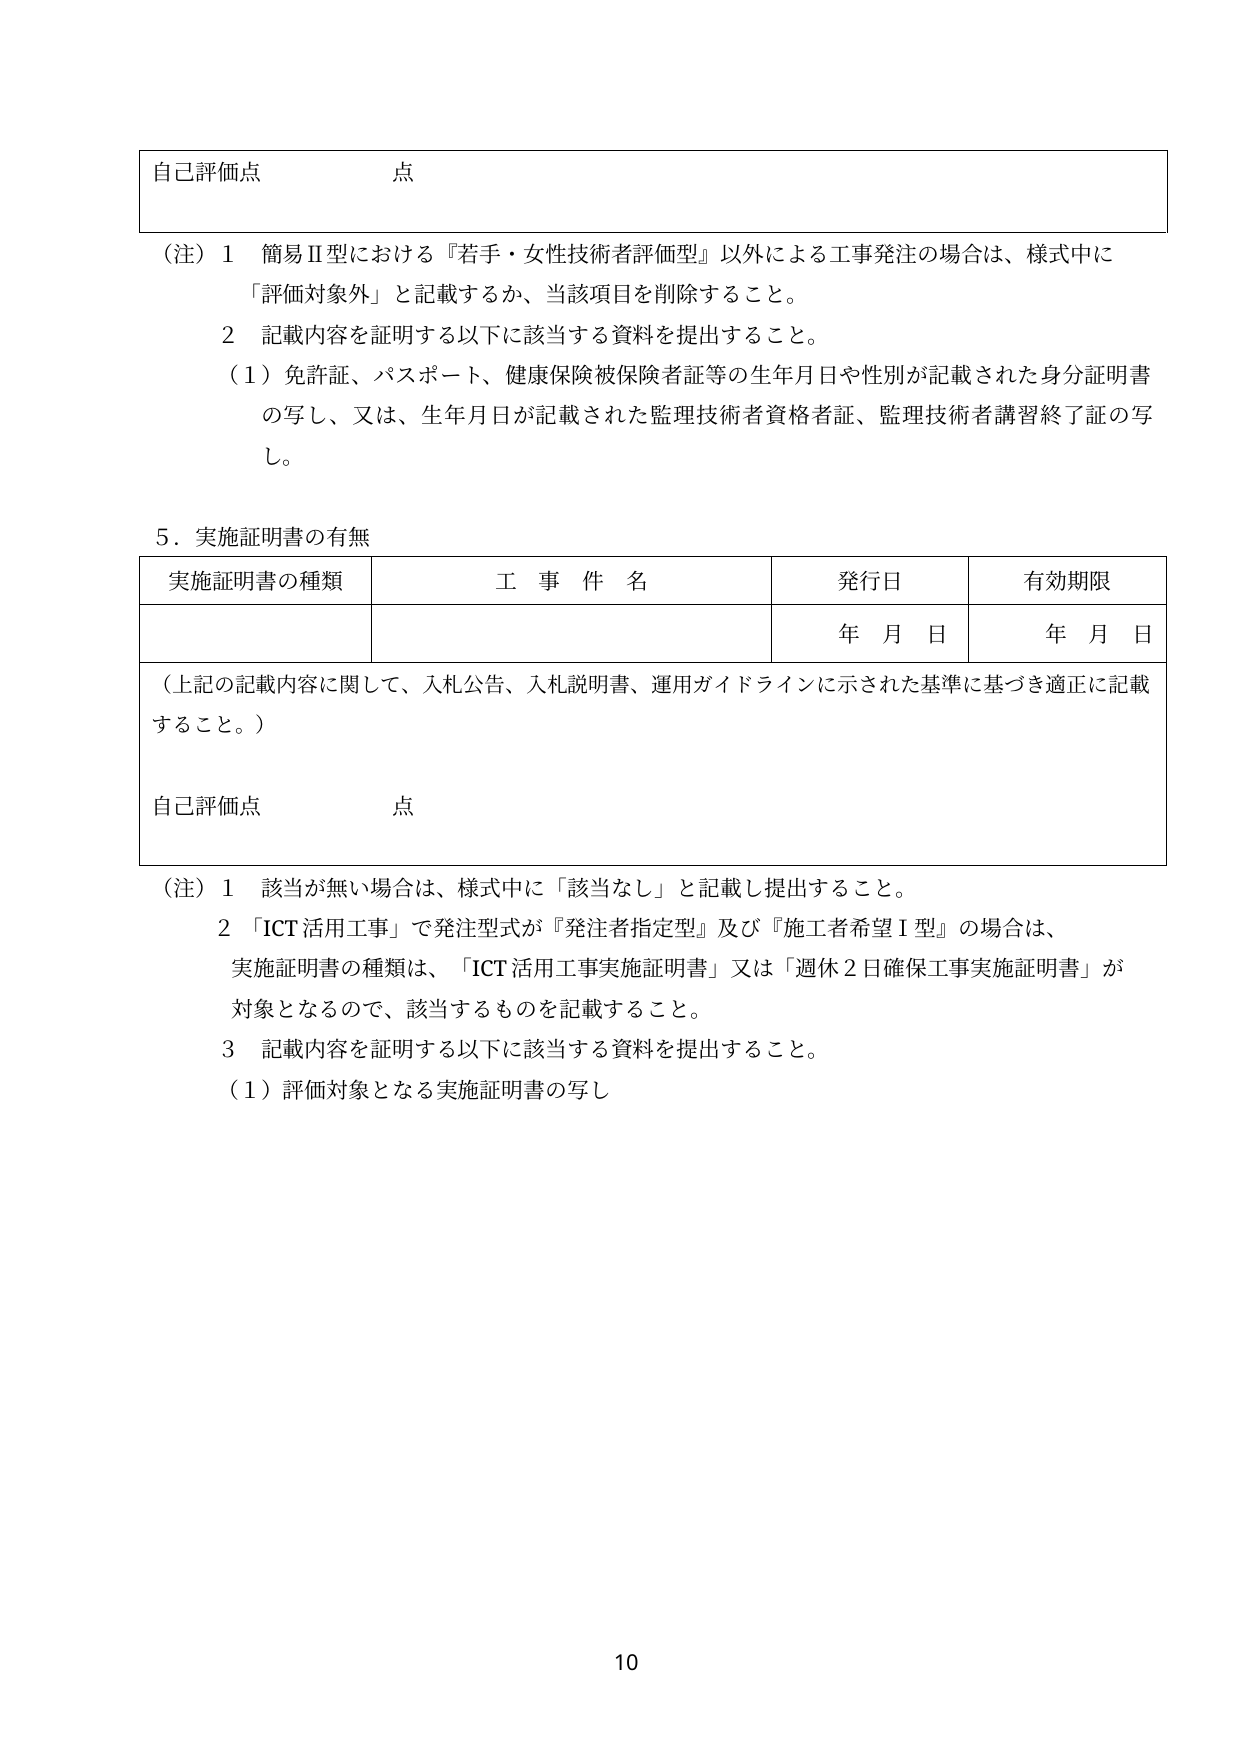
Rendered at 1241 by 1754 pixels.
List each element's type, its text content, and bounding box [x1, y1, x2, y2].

table_cell [140, 605, 371, 662]
table_cell 有効期限 [969, 557, 1166, 603]
table_cell [372, 605, 771, 662]
table_cell 年 月 日 [969, 605, 1166, 662]
table_cell ５．実施証明書の有無 [140, 475, 1166, 556]
table_cell （上記の記載内容に関して、入札公告、入札説明書、運用ガイドラインに示された基準に基づき適正に記載すること。） 自己評価点 点 [140, 663, 1166, 865]
table_cell 年 月 日 [772, 605, 968, 662]
table_cell （注）１ 簡易Ⅱ型における『若手・女性技術者評価型』以外による工事発注の場合は、様式中に 「評価対象外」と記載するか、当該項目を削除すること。 ２ 記載内容を証明する以下に該当する資料を提出すること。 （１）免許証、パスポート、健康保険被保険者証等の生年月日や性別が記載された身分証明書の写し、又は、生年月日が記載された監理技術者資格者証、監理技術者講習終了証の写し。 [140, 233, 1166, 475]
table_cell 発行日 [772, 557, 968, 603]
table_cell （注）１ 該当が無い場合は、様式中に「該当なし」と記載し提出すること。 ２ 「ICT活用工事」で発注型式が『発注者指定型』及び『施工者希望Ⅰ型』の場合は、 実施証明書の種類は、「ICT活用工事実施証明書」又は「週休２日確保工事実施証明書」が 対象となるので、該当するものを記載すること。 ３ 記載内容を証明する以下に該当する資料を提出すること。 （１）評価対象となる実施証明書の写し [140, 866, 1166, 1113]
table_cell 実施証明書の種類 [140, 557, 371, 603]
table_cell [140, 151, 1167, 232]
table_cell 工 事 件 名 [372, 557, 771, 603]
